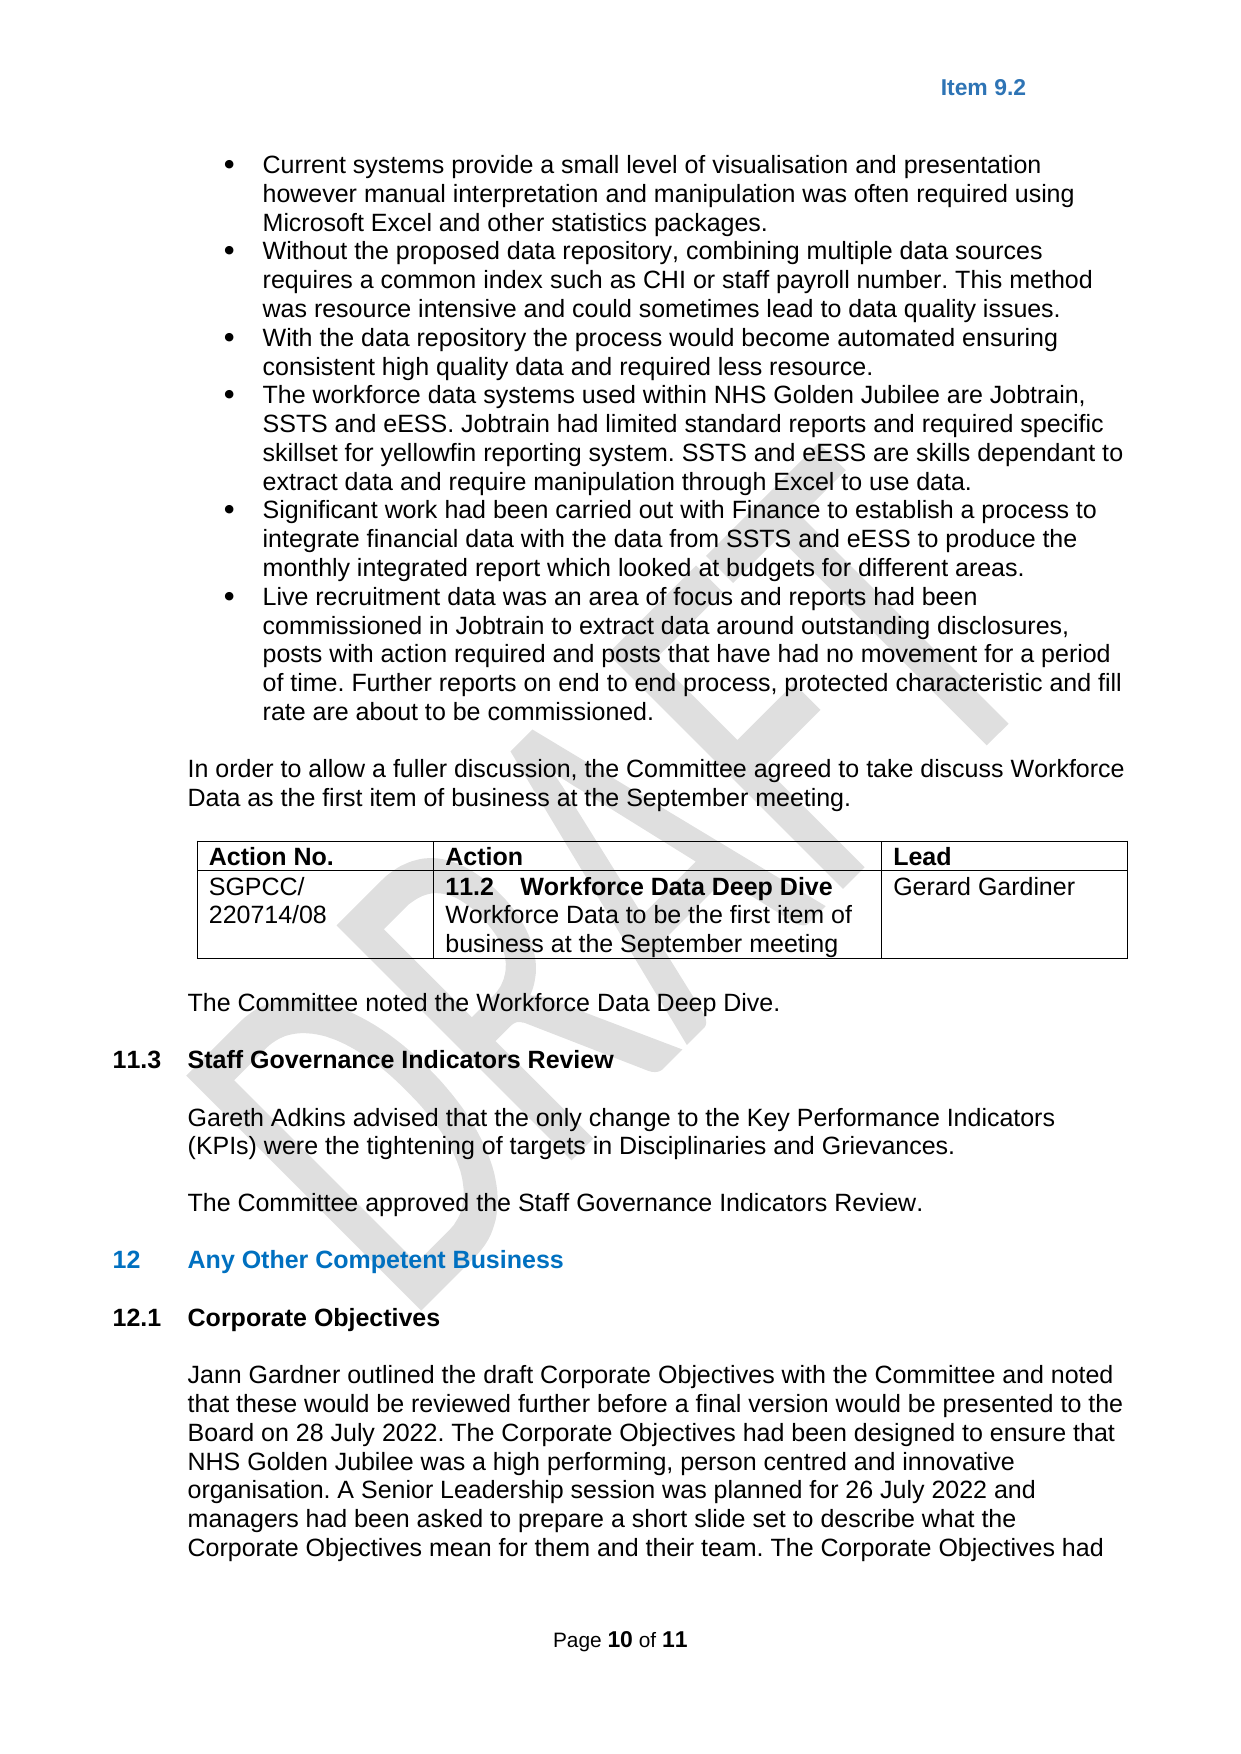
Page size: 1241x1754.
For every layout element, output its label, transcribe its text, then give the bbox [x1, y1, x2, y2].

text 12.1 Corporate Objectives [112, 1303, 1128, 1332]
table_cell Gerard Gardiner [882, 871, 1127, 958]
list Current systems provide a small level of visualisation and presentation however manual interpretation and manipulation was often required using Microsoft Excel and other statistics packages. [225, 150, 1128, 236]
table_header Lead [882, 842, 1127, 870]
text 11.3 Staff Governance Indicators Review [112, 1045, 1128, 1074]
list With the data repository the process would become automated ensuring consistent high quality data and required less resource. [225, 323, 1128, 380]
text Gareth Adkins advised that the only change to the Key Performance Indicators (KPIs) were the tightening of targets in Disciplinaries and Grievances. [187, 1102, 1128, 1160]
table_cell 11.2 Workforce Data Deep Dive Workforce Data to be the first item of business at the September meeting [434, 871, 881, 958]
text The Committee noted the Workforce Data Deep Dive. [112, 987, 1128, 1016]
text The Committee approved the Staff Governance Indicators Review. [112, 1188, 1128, 1217]
list Live recruitment data was an area of focus and reports had been commissioned in Jobtrain to extract data around outstanding disclosures, posts with action required and posts that have had no movement for a period of time. Further reports on end to end process, protected characteristic and fill rate are about to be commissioned. [225, 582, 1128, 726]
table_header Action [434, 842, 881, 870]
list The workforce data systems used within NHS Golden Jubilee are Jobtrain, SSTS and eESS. Jobtrain had limited standard reports and required specific skillset for yellowfin reporting system. SSTS and eESS are skills dependant to extract data and require manipulation through Excel to use data. [225, 380, 1128, 495]
text 12 Any Other Competent Business [112, 1246, 1128, 1274]
table_header Action No. [198, 842, 433, 870]
list Without the proposed data repository, combining multiple data sources requires a common index such as CHI or staff payroll number. This method was resource intensive and could sometimes lead to data quality issues. [225, 236, 1128, 323]
list Significant work had been carried out with Finance to establish a process to integrate financial data with the data from SSTS and eESS to produce the monthly integrated report which looked at budgets for different areas. [225, 495, 1128, 582]
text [187, 1361, 1128, 1562]
table_cell SGPCC/220714/08 [198, 871, 433, 958]
text In order to allow a fuller discussion, the Committee agreed to take discuss Workforce Data as the first item of business at the September meeting. [187, 754, 1128, 812]
